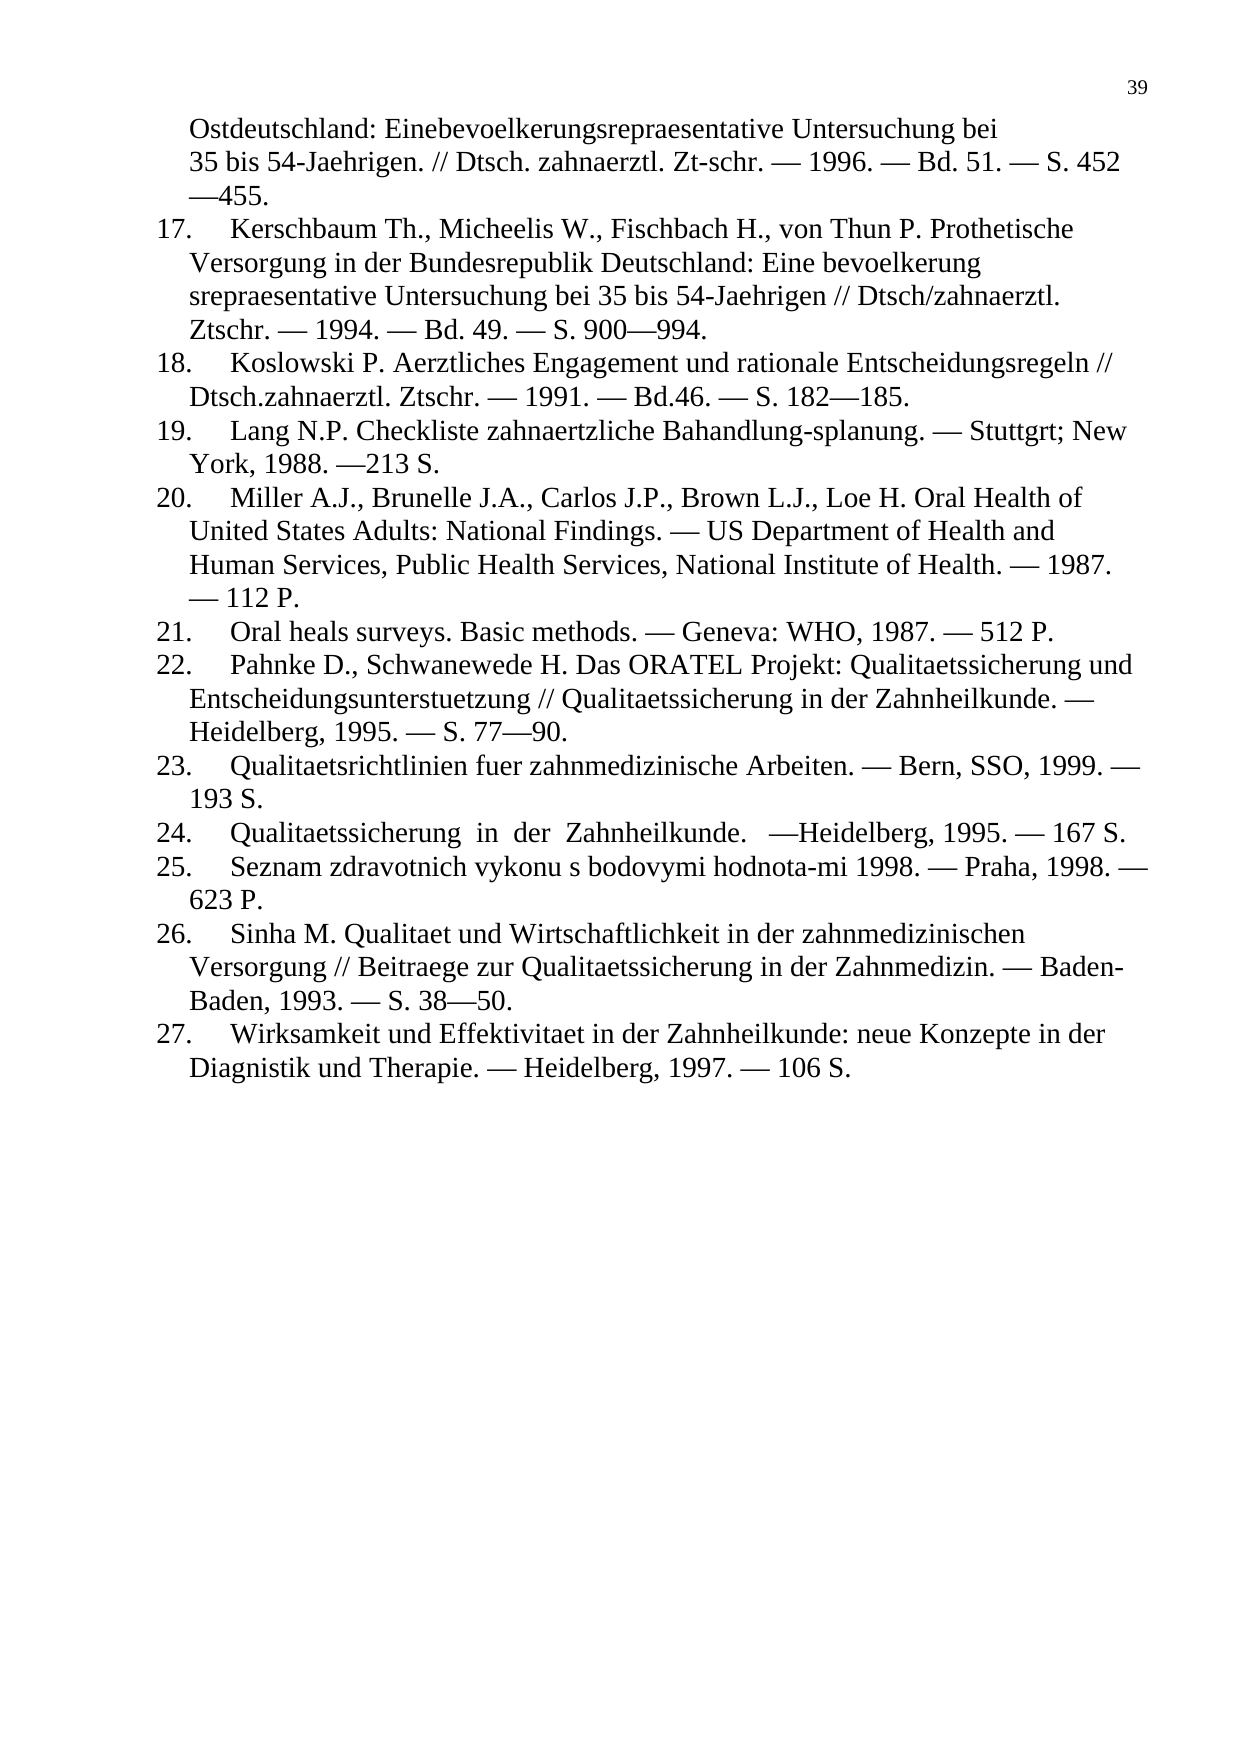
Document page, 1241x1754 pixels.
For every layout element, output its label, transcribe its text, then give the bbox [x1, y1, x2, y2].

list Sinha M. Qualitaet und Wirtschaftlichkeit in der zahnmedizinischen Versorgung // Beitraege zur Qualitaetssicherung in der Zahnmedizin. — Baden-Baden, 1993. — S. 38—50. [156, 916, 1148, 1016]
list Seznam zdravotnich vykonu s bodovymi hodnota-mi 1998. — Praha, 1998. — 623 P. [156, 849, 1148, 916]
list Wirksamkeit und Effektivitaet in der Zahnheilkunde: neue Konzepte in der Diagnistik und Therapie. — Heidelberg, 1997. — 106 S. [156, 1016, 1148, 1083]
list Kerschbaum Th., Micheelis W., Fischbach H., von Thun P. Prothetische Versorgung in der Bundesrepublik Deutschland: Eine bevoelkerung srepraesentative Untersuchung bei 35 bis 54-Jaehrigen // Dtsch/zahnaerztl. Ztschr. — 1994. — Bd. 49. — S. 900—994. [156, 211, 1148, 346]
list Qualitaetsrichtlinien fuer zahnmedizinische Arbeiten. — Bern, SSO, 1999. — 193 S. [156, 748, 1148, 815]
list Koslowski P. Aerztliches Engagement und rationale Entscheidungsregeln // Dtsch.zahnaerztl. Ztschr. — 1991. — Bd.46. — S. 182—185. [156, 346, 1148, 413]
list Pahnke D., Schwanewede H. Das ORATEL Projekt: Qualitaetssicherung und Entscheidungsunterstuetzung // Qualitaetssicherung in der Zahnheilkunde. — Heidelberg, 1995. — S. 77—90. [156, 647, 1148, 748]
list Qualitaetssicherung in der Zahnheilkunde. —Heidelberg, 1995. — 167 S. [156, 815, 1148, 849]
list Oral heals surveys. Basic methods. — : WHO, 1987. — 512 P. [156, 614, 1148, 647]
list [156, 111, 1148, 211]
list Miller A.J., Brunelle J.A., Carlos J.P., Brown L.J., Loe H. Oral Health of United States Adults: National Findings. — Department of Health and Human Services, Public Health Services, National Institute of Health. — 1987. — 112 P. [156, 480, 1148, 614]
list Lang N.P. Checkliste zahnaertzliche Bahandlung-splanung. — Stuttgrt; New York, 1988. —213 S. [156, 413, 1148, 480]
